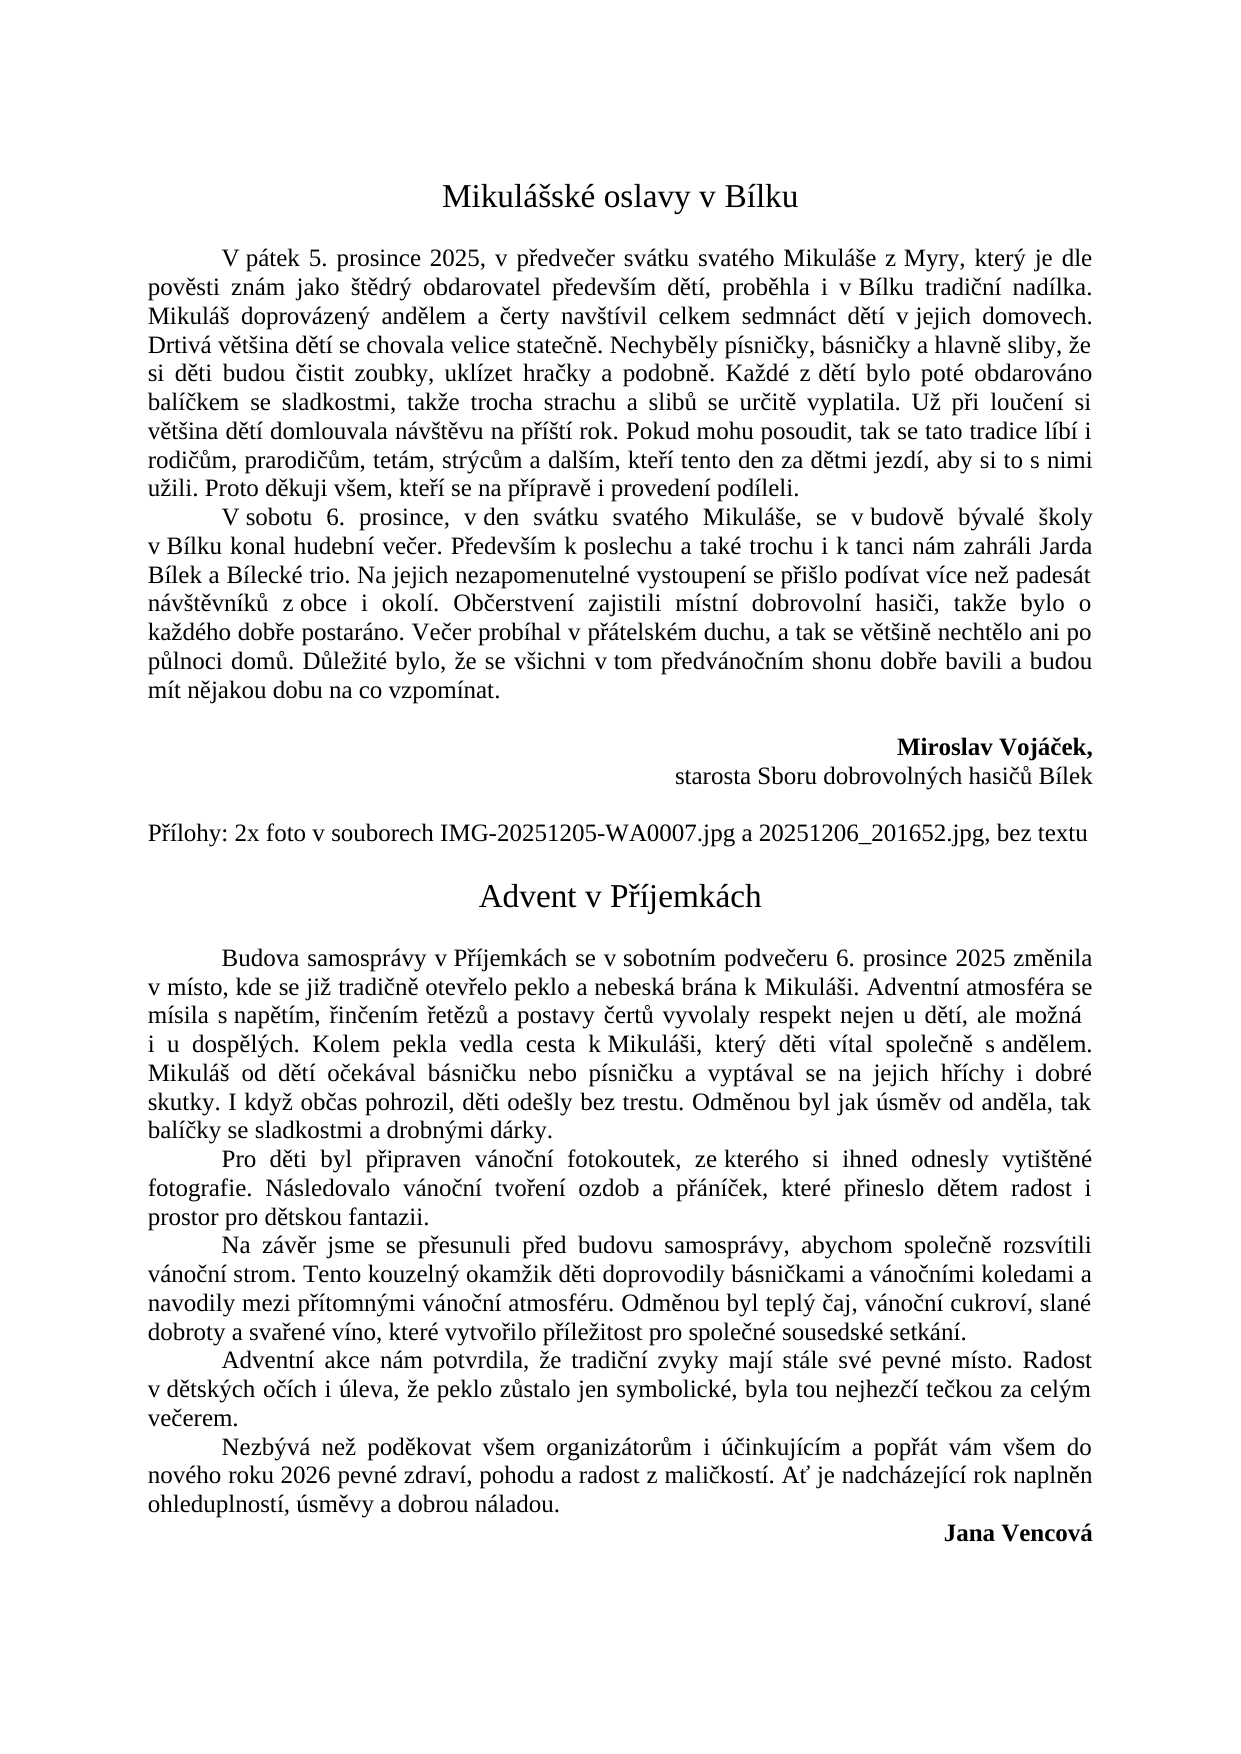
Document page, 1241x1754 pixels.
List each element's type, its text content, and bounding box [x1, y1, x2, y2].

text Pro děti byl připraven vánoční fotokoutek, ze kterého si ihned odnesly vytištěné fotografie. Následovalo vánoční tvoření ozdob a přáníček, které přineslo dětem radost i prostor pro dětskou fantazii. [148, 1144, 1093, 1231]
text Miroslav Vojáček, [148, 732, 1093, 761]
text Budova samosprávy v Příjemkách se v sobotním podvečeru 6. prosince 2025 změnila v místo, kde se již tradičně otevřelo peklo a nebeská brána k Mikuláši. Adventní atmosféra se mísila s napětím, řinčením řetězů a postavy čertů vyvolaly respekt nejen u dětí, ale možná i u dospělých. Kolem pekla vedla cesta k Mikuláši, který děti vítal společně s andělem. Mikuláš od dětí očekával básničku nebo písničku a vyptával se na jejich hříchy i dobré skutky. I když občas pohrozil, děti odešly bez trestu. Odměnou byl jak úsměv od anděla, tak balíčky se sladkostmi a drobnými dárky. [148, 943, 1093, 1144]
text Adventní akce nám potvrdila, že tradiční zvyky mají stále své pevné místo. Radost v dětských očích i úleva, že peklo zůstalo jen symbolické, byla tou nejhezčí tečkou za celým večerem. [148, 1346, 1093, 1432]
text V sobotu 6. prosince, v den svátku svatého Mikuláše, se v budově bývalé školy v Bílku konal hudební večer. Především k poslechu a také trochu i k tanci nám zahráli Jarda Bílek a Bílecké trio. Na jejich nezapomenutelné vystoupení se přišlo podívat více než padesát návštěvníků z obce i okolí. Občerstvení zajistili místní dobrovolní hasiči, takže bylo o každého dobře postaráno. Večer probíhal v přátelském duchu, a tak se většině nechtělo ani po půlnoci domů. Důležité bylo, že se všichni v tom předvánočním shonu dobře bavili a budou mít nějakou dobu na co vzpomínat. [148, 502, 1093, 703]
text Přílohy: 2x foto v souborech IMG-20251205-WA0007.jpg a 20251206_201652.jpg, bez textu [148, 818, 1093, 847]
text Mikulášské oslavy v Bílku [148, 176, 1093, 215]
text V pátek 5. prosince 2025, v předvečer svátku svatého Mikuláše z Myry, který je dle pověsti znám jako štědrý obdarovatel především dětí, proběhla i v Bílku tradiční nadílka. Mikuláš doprovázený andělem a čerty navštívil celkem sedmnáct dětí v jejich domovech. Drtivá většina dětí se chovala velice statečně. Nechyběly písničky, básničky a hlavně sliby, že si děti budou čistit zoubky, uklízet hračky a podobně. Každé z dětí bylo poté obdarováno balíčkem se sladkostmi, takže trocha strachu a slibů se určitě vyplatila. Už při loučení si většina dětí domlouvala návštěvu na příští rok. Pokud mohu posoudit, tak se tato tradice líbí i rodičům, prarodičům, tetám, strýcům a dalším, kteří tento den za dětmi jezdí, aby si to s nimi užili. Proto děkuji všem, kteří se na přípravě i provedení podíleli. [148, 243, 1093, 502]
text Nezbývá než poděkovat všem organizátorům i účinkujícím a popřát vám všem do nového roku 2026 pevné zdraví, pohodu a radost z maličkostí. Ať je nadcházející rok naplněn ohleduplností, úsměvy a dobrou náladou. [148, 1432, 1093, 1518]
text Advent v Příjemkách [148, 876, 1093, 914]
text Jana Vencová [148, 1518, 1093, 1547]
text starosta Sboru dobrovolných hasičů Bílek [148, 761, 1093, 790]
text Na závěr jsme se přesunuli před budovu samosprávy, abychom společně rozsvítili vánoční strom. Tento kouzelný okamžik děti doprovodily básničkami a vánočními koledami a navodily mezi přítomnými vánoční atmosféru. Odměnou byl teplý čaj, vánoční cukroví, slané dobroty a svařené víno, které vytvořilo příležitost pro společné sousedské setkání. [148, 1231, 1093, 1346]
